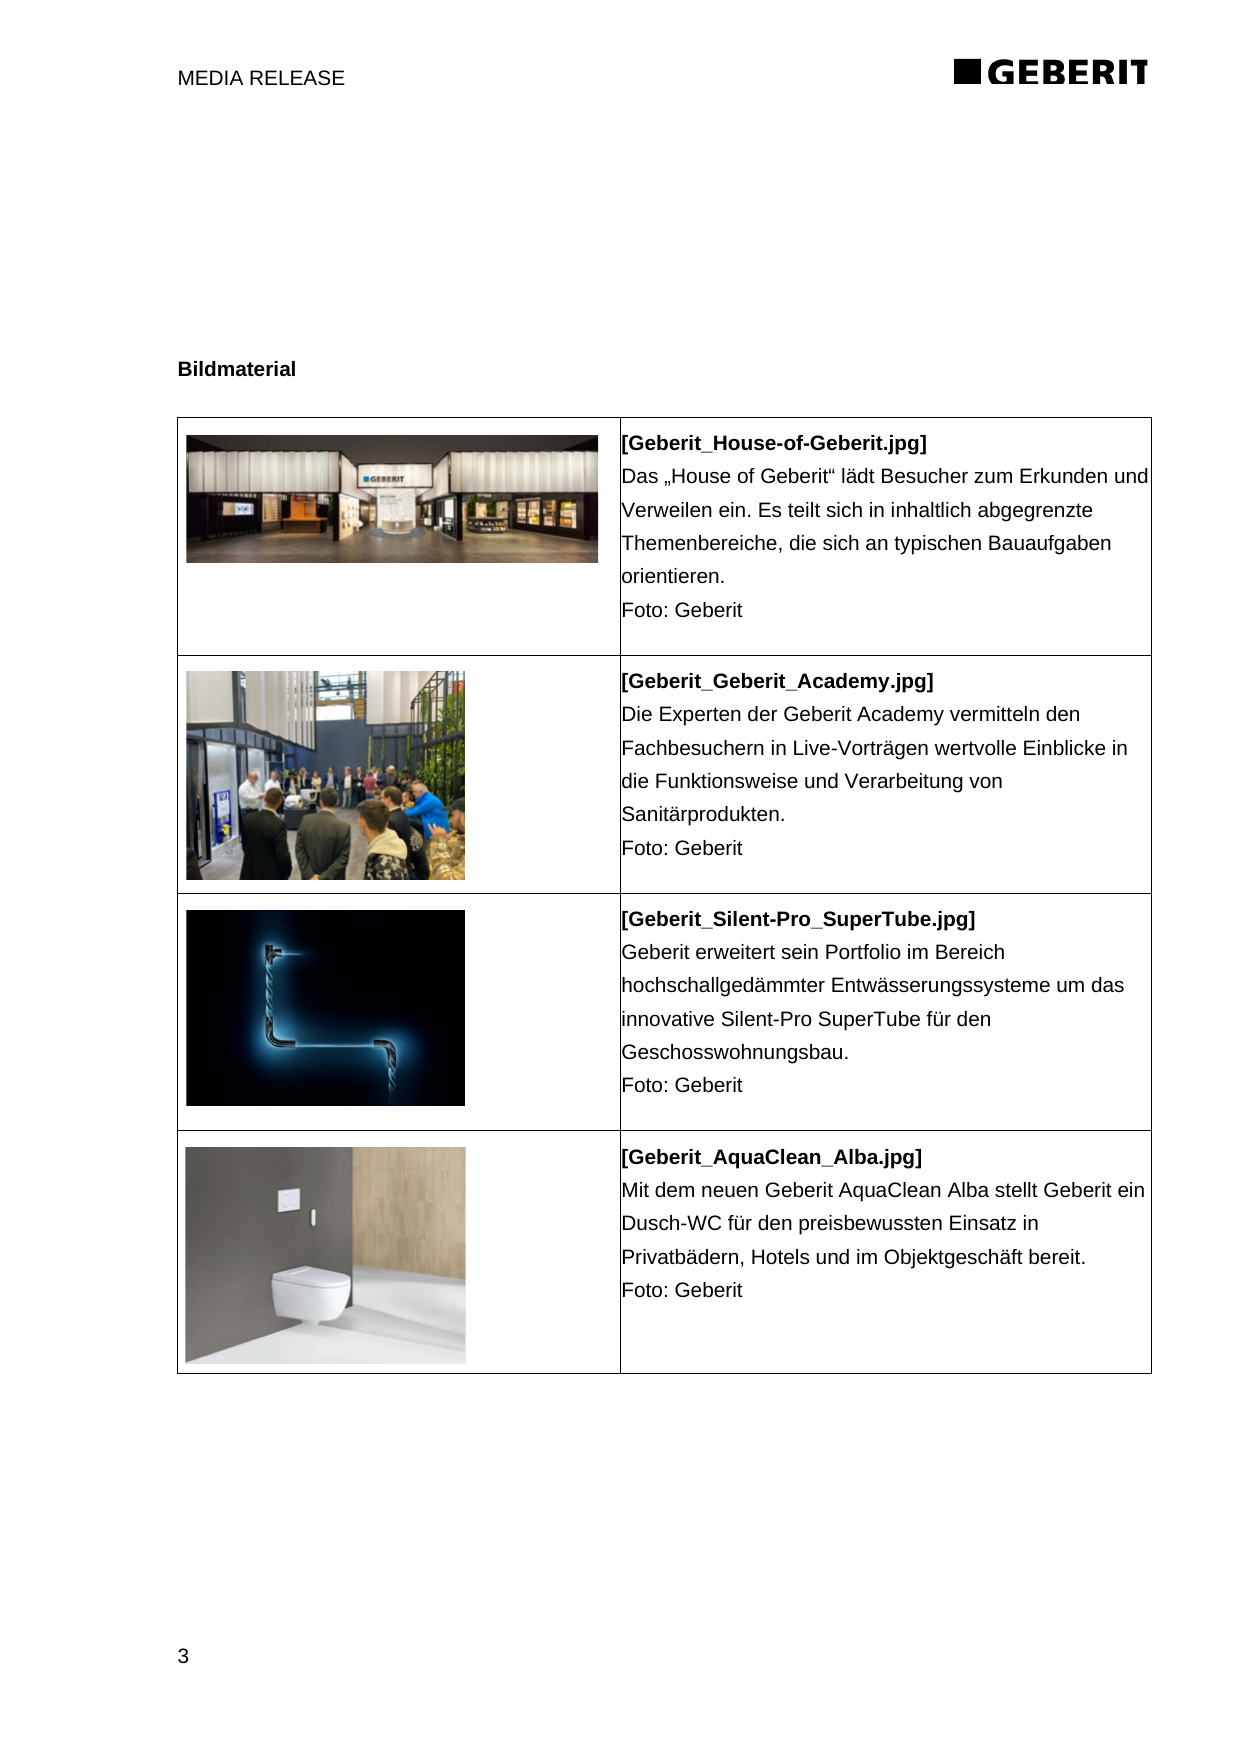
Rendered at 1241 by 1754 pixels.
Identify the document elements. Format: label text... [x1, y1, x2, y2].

picture [186, 435, 599, 563]
table_cell [Geberit_Silent-Pro_SuperTube.jpg] Geberit erweitert sein Portfolio im Bereich hochschallgedämmter Entwässerungssysteme um das innovative Silent-Pro SuperTube für den Geschosswohnungsbau. Foto: Geberit [621, 894, 1151, 1130]
picture [185, 1147, 466, 1364]
table_cell [178, 894, 620, 1130]
table_cell [178, 1131, 620, 1373]
picture [186, 671, 465, 880]
table_header [Geberit_House-of-Geberit.jpg] Das „House of Geberit“ lädt Besucher zum Erkunden und Verweilen ein. Es teilt sich in inhaltlich abgegrenzte Themenbereiche, die sich an typischen Bauaufgaben orientieren. Foto: Geberit [621, 418, 1151, 654]
picture [953, 58, 1148, 84]
table_cell [178, 656, 620, 892]
table_header [178, 418, 620, 654]
picture [186, 910, 465, 1106]
table_cell [Geberit_Geberit_Academy.jpg] Die Experten der Geberit Academy vermitteln den Fachbesuchern in Live-Vorträgen wertvolle Einblicke in die Funktionsweise und Verarbeitung von Sanitärprodukten. Foto: Geberit [621, 656, 1151, 892]
subtitle Bildmaterial [177, 350, 1152, 417]
table_cell [Geberit_AquaClean_Alba.jpg] Mit dem neuen Geberit AquaClean Alba stellt Geberit ein Dusch-WC für den preisbewussten Einsatz in Privatbädern, Hotels und im Objektgeschäft bereit. Foto: Geberit [621, 1131, 1151, 1373]
